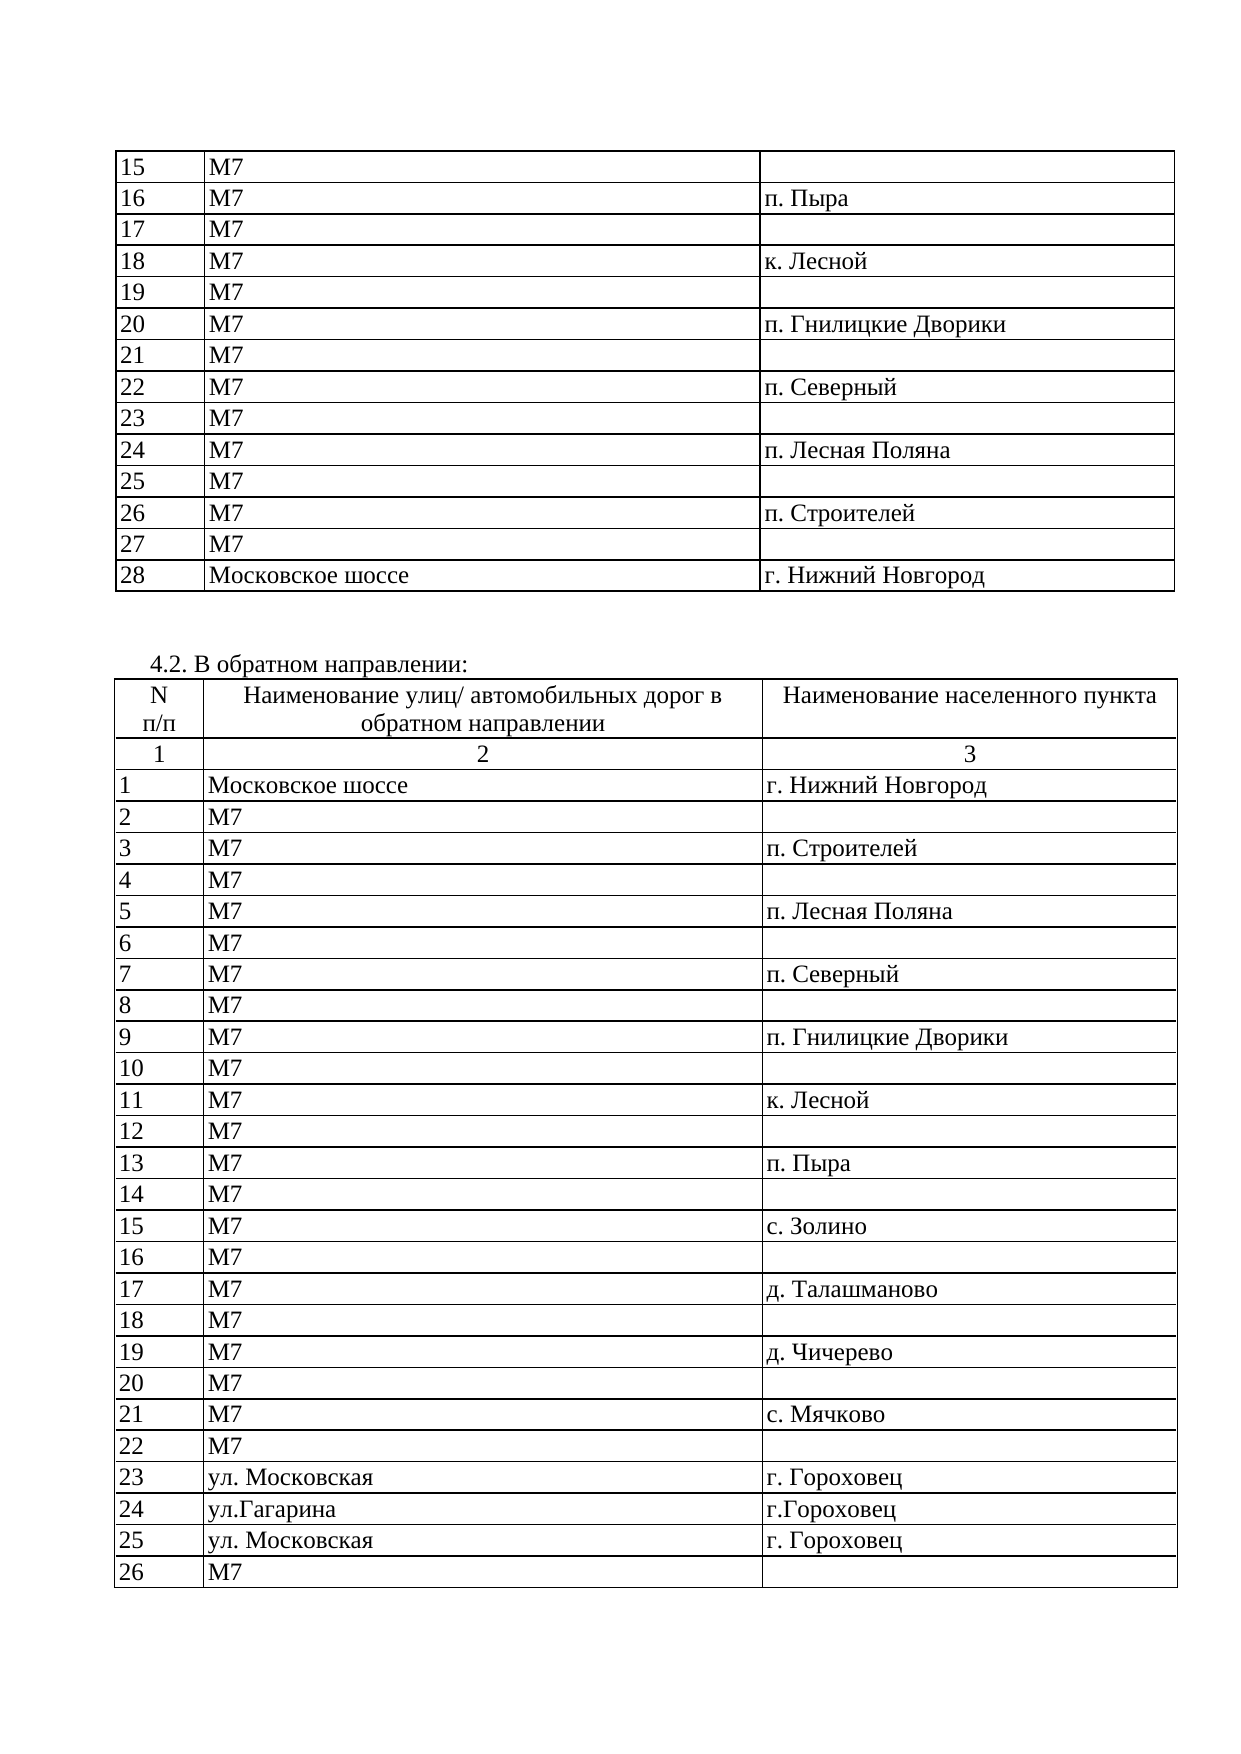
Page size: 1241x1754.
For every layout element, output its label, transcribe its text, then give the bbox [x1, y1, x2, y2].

table_cell г. Нижний Новгород [763, 769, 1177, 800]
table_cell 25 [117, 466, 204, 496]
table_cell п. Строителей [763, 832, 1177, 863]
table_cell [763, 989, 1177, 1020]
table_cell М7 [204, 1557, 762, 1587]
table_header Наименование улиц/ автомобильных дорог в обратном направлении [204, 680, 762, 737]
table_cell [763, 1366, 1177, 1398]
text 4.2. В обратном направлении: [150, 649, 1090, 678]
table_cell [763, 800, 1177, 832]
table_cell 10 [115, 1053, 203, 1083]
table_cell г. Нижний Новгород [761, 561, 1174, 590]
table_cell М7 [204, 1431, 762, 1461]
table_cell 17 [115, 1273, 203, 1303]
table_cell [761, 466, 1174, 496]
table_cell п. Лесная Поляна [761, 435, 1174, 464]
table_cell 16 [115, 1242, 203, 1272]
table_cell М7 [205, 435, 759, 464]
table_cell 21 [117, 340, 204, 370]
table_cell М7 [204, 1274, 762, 1303]
table_header N п/п [115, 680, 203, 737]
table_cell п. Северный [763, 958, 1177, 989]
table_cell [763, 1429, 1177, 1461]
table_cell М7 [204, 959, 762, 989]
table_header Наименование населенного пункта [763, 680, 1177, 737]
table_cell М7 [204, 1305, 762, 1335]
table_cell 26 [117, 498, 204, 527]
table_cell Московское шоссе [205, 561, 759, 590]
table_cell [763, 926, 1177, 957]
table_cell Московское шоссе [204, 770, 762, 800]
table_cell 11 [115, 1084, 203, 1115]
table_cell [761, 277, 1174, 307]
table_cell М7 [204, 802, 762, 832]
table_cell 2 [204, 739, 762, 769]
table_cell М7 [204, 1053, 762, 1083]
table_cell М7 [204, 865, 762, 894]
table_cell 20 [117, 309, 204, 339]
table_cell п. Северный [761, 372, 1174, 402]
table_cell ул. Московская [204, 1525, 762, 1555]
table_cell 12 [115, 1116, 203, 1146]
table_cell [763, 1241, 1177, 1272]
table_cell М7 [205, 215, 759, 244]
table_cell М7 [204, 1242, 762, 1272]
table_cell М7 [204, 1337, 762, 1366]
table_cell г. Гороховец [763, 1524, 1177, 1555]
table_cell [763, 863, 1177, 894]
table_cell [761, 152, 1174, 181]
table_cell М7 [204, 1211, 762, 1241]
table_cell 21 [115, 1399, 203, 1429]
table_cell к. Лесной [761, 246, 1174, 276]
table_cell ул. Московская [204, 1462, 762, 1492]
table_cell М7 [204, 896, 762, 926]
table_cell 1 [115, 738, 203, 769]
table_cell ул.Гагарина [204, 1494, 762, 1524]
table_cell п. Гнилицкие Дворики [761, 309, 1174, 339]
table_cell п. Строителей [761, 498, 1174, 527]
table_cell [761, 215, 1174, 244]
table_cell [763, 1115, 1177, 1146]
table_cell [763, 1178, 1177, 1209]
table_cell 19 [117, 277, 204, 307]
table_cell 23 [115, 1462, 203, 1492]
table_cell 24 [115, 1493, 203, 1524]
table_cell 18 [115, 1305, 203, 1335]
table_cell к. Лесной [763, 1083, 1177, 1115]
table_cell 4 [115, 864, 203, 894]
table_cell 16 [117, 183, 204, 213]
table_cell 20 [115, 1368, 203, 1398]
table_cell М7 [204, 991, 762, 1020]
table_cell п. Лесная Поляна [763, 895, 1177, 926]
table_cell М7 [204, 1022, 762, 1052]
table_cell [763, 1052, 1177, 1083]
table_cell 18 [117, 246, 204, 276]
table_cell М7 [205, 340, 759, 370]
table_cell 3 [115, 833, 203, 863]
table_cell 3 [763, 737, 1177, 769]
table_cell 28 [117, 561, 204, 590]
table_cell 5 [115, 896, 203, 926]
table_cell М7 [204, 1368, 762, 1398]
table_cell 8 [115, 990, 203, 1020]
table_cell 27 [117, 529, 204, 559]
table_cell с. Золино [763, 1209, 1177, 1241]
table_cell М7 [205, 372, 759, 402]
table_cell М7 [204, 1400, 762, 1429]
table_cell М7 [205, 529, 759, 559]
table_cell 26 [115, 1556, 203, 1587]
table_cell 13 [115, 1147, 203, 1178]
table_cell [763, 1304, 1177, 1335]
table_cell 15 [117, 152, 204, 181]
table_cell М7 [205, 466, 759, 496]
table_cell 14 [115, 1179, 203, 1209]
table_cell 6 [115, 927, 203, 957]
table_cell 24 [117, 435, 204, 464]
table_cell [761, 529, 1174, 559]
table_cell п. Пыра [763, 1146, 1177, 1178]
table_cell М7 [205, 246, 759, 276]
table_cell 22 [117, 372, 204, 402]
table_cell М7 [205, 309, 759, 339]
table_cell М7 [205, 498, 759, 527]
table_cell 25 [115, 1525, 203, 1555]
table_cell с. Мячково [763, 1398, 1177, 1429]
table_cell 7 [115, 959, 203, 989]
table_cell 2 [115, 801, 203, 832]
table_cell М7 [204, 928, 762, 957]
table_cell М7 [204, 1085, 762, 1115]
table_cell д. Чичерево [763, 1335, 1177, 1366]
table_cell 22 [115, 1430, 203, 1461]
table_cell 19 [115, 1336, 203, 1366]
table_cell [761, 340, 1174, 370]
table_cell д. Талашманово [763, 1272, 1177, 1303]
table_cell 1 [115, 770, 203, 800]
table_cell М7 [204, 833, 762, 863]
table_cell 15 [115, 1210, 203, 1241]
table_cell М7 [205, 277, 759, 307]
table_cell п. Гнилицкие Дворики [763, 1020, 1177, 1052]
table_cell 9 [115, 1021, 203, 1052]
table_cell М7 [204, 1148, 762, 1178]
table_cell М7 [204, 1179, 762, 1209]
table_cell [763, 1555, 1177, 1587]
table_cell М7 [205, 152, 759, 181]
table_cell 23 [117, 403, 204, 433]
table_cell 17 [117, 215, 204, 244]
table_cell М7 [205, 183, 759, 213]
table_cell п. Пыра [761, 183, 1174, 213]
table_cell г.Гороховец [763, 1492, 1177, 1524]
table_cell М7 [205, 403, 759, 433]
table_cell [761, 403, 1174, 433]
table_cell г. Гороховец [763, 1461, 1177, 1492]
table_cell М7 [204, 1116, 762, 1146]
